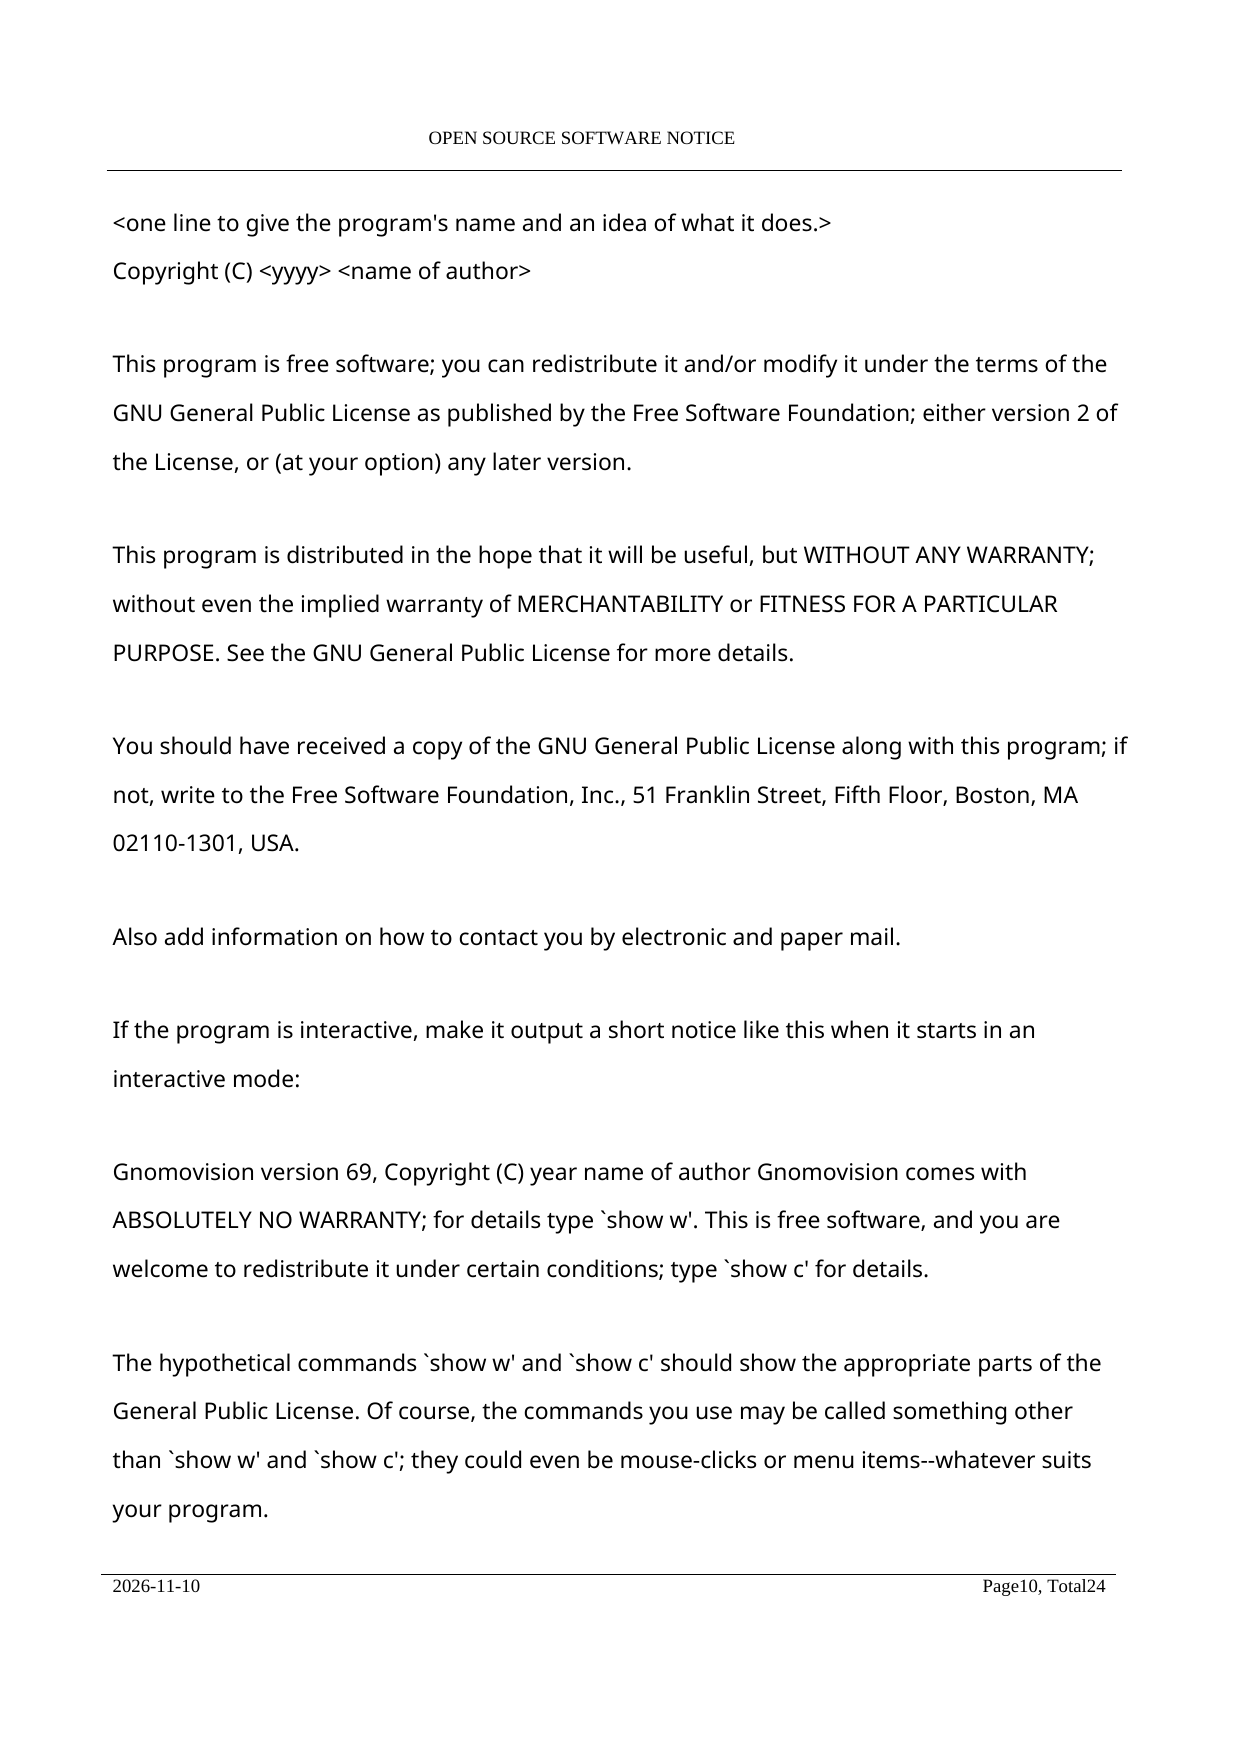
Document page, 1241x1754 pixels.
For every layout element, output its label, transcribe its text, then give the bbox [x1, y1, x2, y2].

text Also add information on how to contact you by electronic and paper mail. [112, 920, 1128, 952]
text Copyright (C) <yyyy> <name of author> [112, 254, 1128, 287]
text Gnomovision version 69, Copyright (C) year name of author Gnomovision comes with ABSOLUTELY NO WARRANTY; for details type `show w'. This is free software, and you are welcome to redistribute it under certain conditions; type `show c' for details. [112, 1155, 1128, 1285]
text <one line to give the program's name and an idea of what it does.> [112, 206, 1128, 239]
text You should have received a copy of the GNU General Public License along with this program; if not, write to the Free Software Foundation, Inc., 51 Franklin Street, Fifth Floor, Boston, MA 02110-1301, USA. [112, 729, 1128, 859]
text If the program is interactive, make it output a short notice like this when it starts in an interactive mode: [112, 1013, 1128, 1094]
text The hypothetical commands `show w' and `show c' should show the appropriate parts of the General Public License. Of course, the commands you use may be called something other than `show w' and `show c'; they could even be mouse-clicks or menu items--whatever suits your program. [112, 1346, 1128, 1524]
text This program is free software; you can redistribute it and/or modify it under the terms of the GNU General Public License as published by the Free Software Foundation; either version 2 of the License, or (at your option) any later version. [112, 348, 1128, 478]
text This program is distributed in the hope that it will be useful, but WITHOUT ANY WARRANTY; without even the implied warranty of MERCHANTABILITY or FITNESS FOR A PARTICULAR PURPOSE. See the GNU General Public License for more details. [112, 538, 1128, 668]
